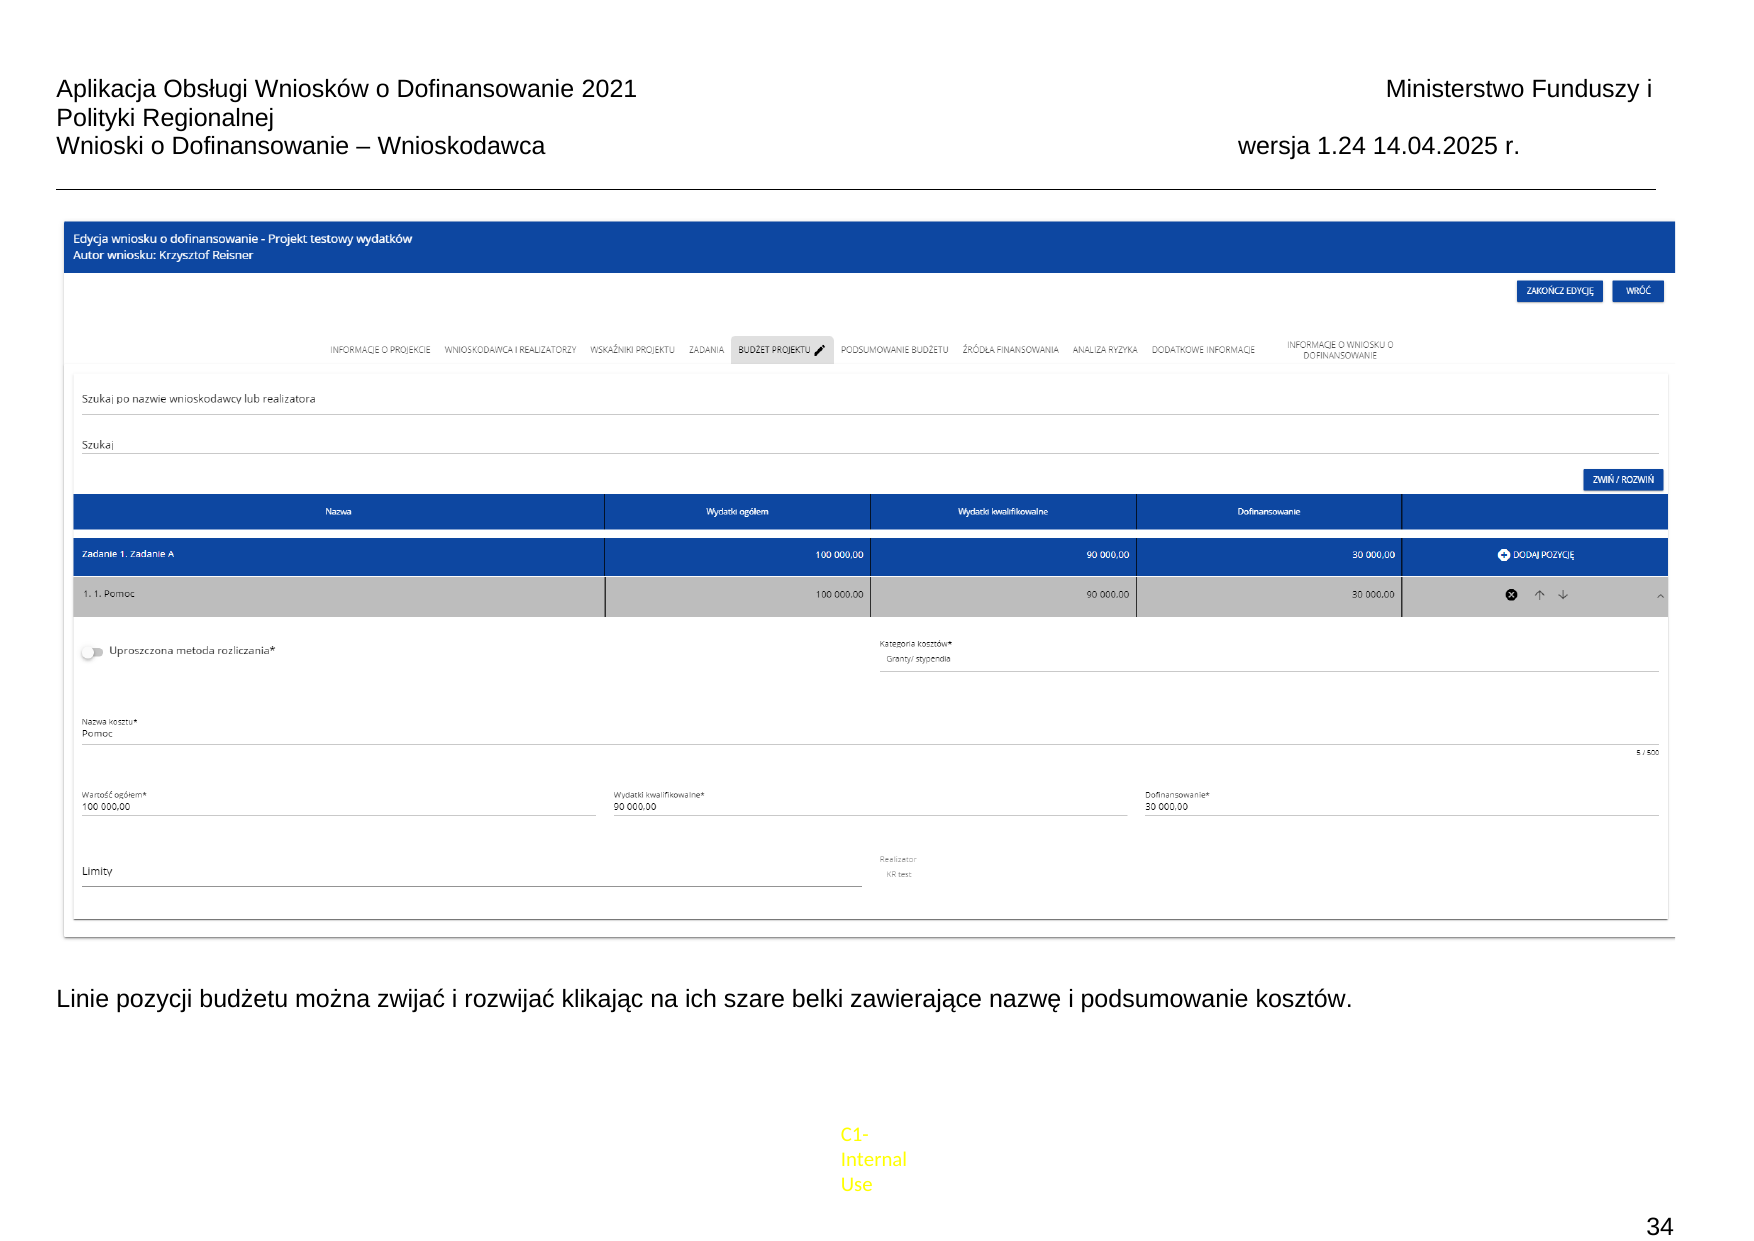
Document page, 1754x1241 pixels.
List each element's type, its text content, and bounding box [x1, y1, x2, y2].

text Linie pozycji budżetu można zwijać i rozwijać klikając na ich szare belki zawierające nazwę i podsumowanie kosztów. [56, 984, 1674, 1013]
picture [56, 218, 1676, 942]
